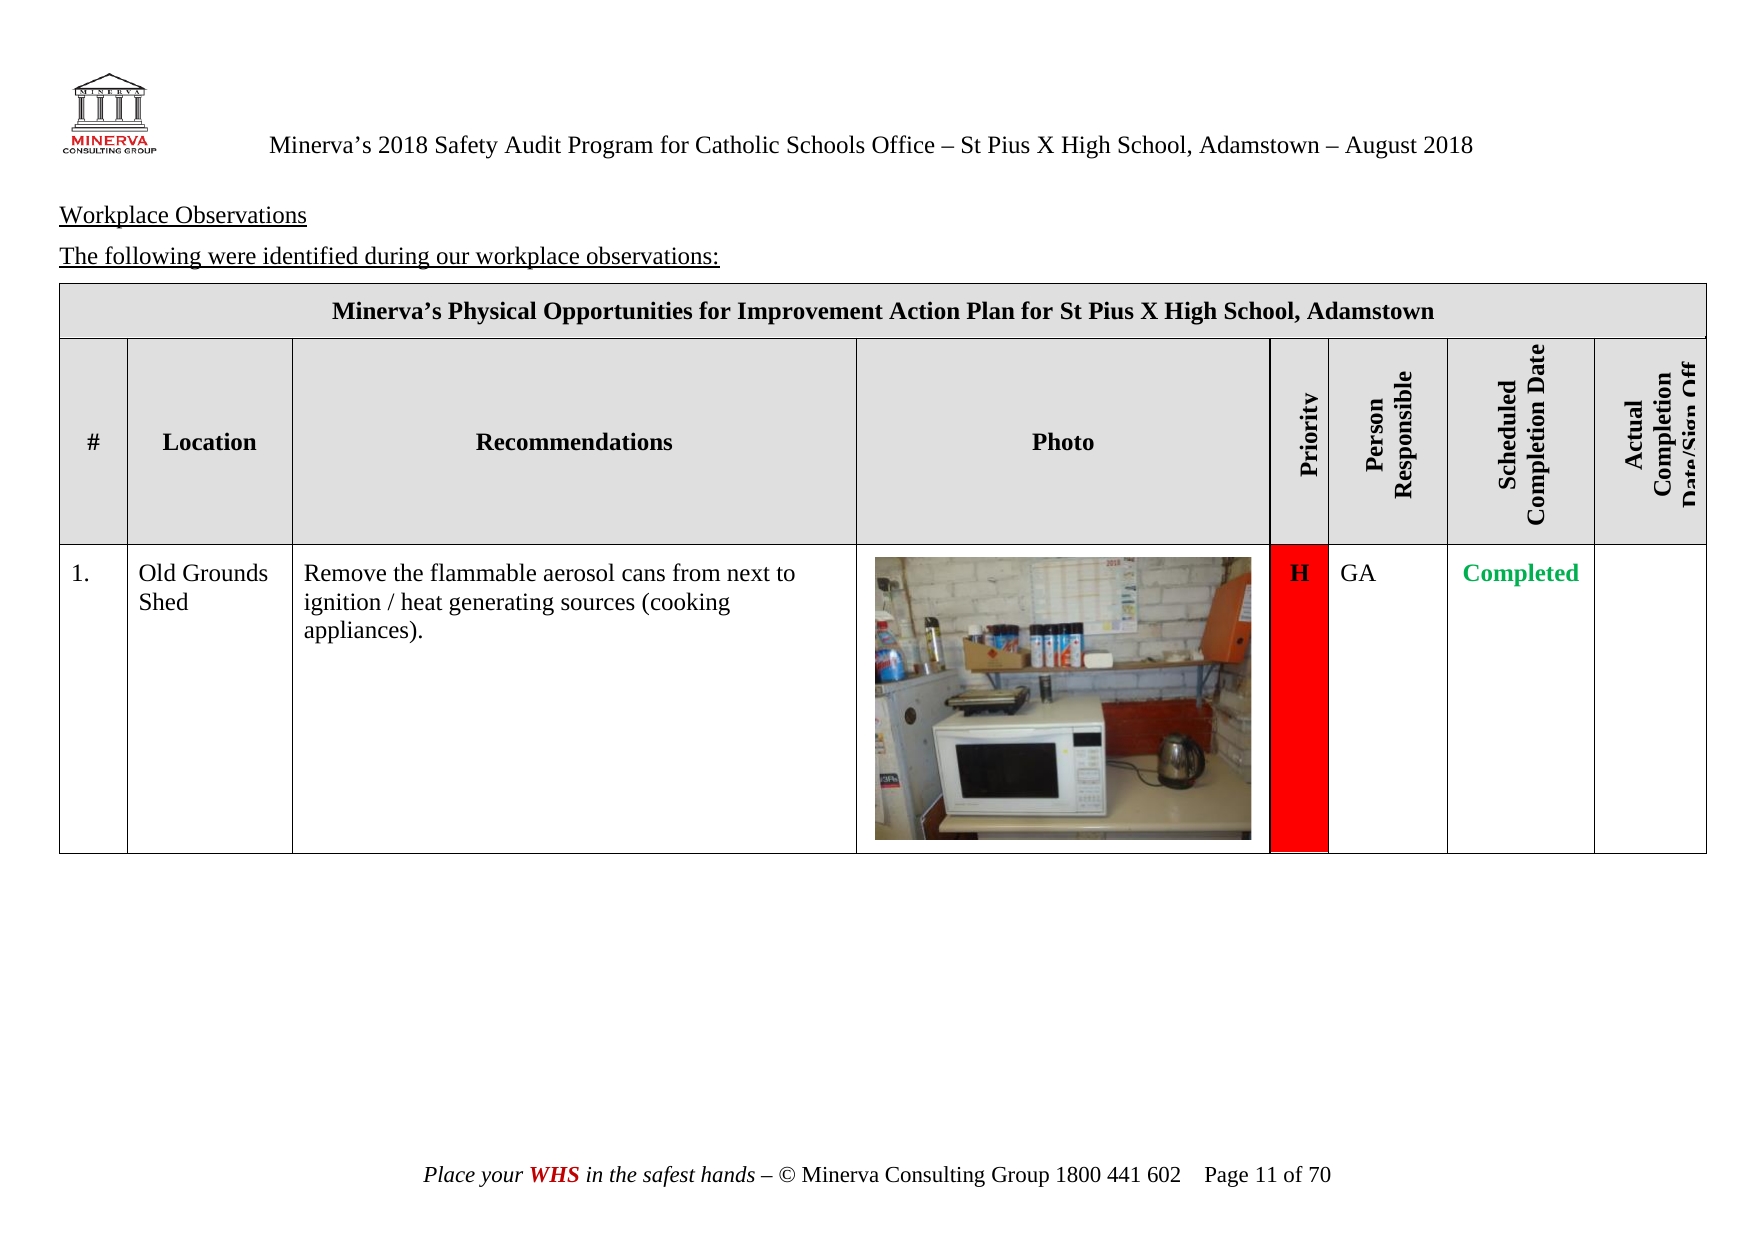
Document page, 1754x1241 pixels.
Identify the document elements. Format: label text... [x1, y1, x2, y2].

text Workplace Observations [59, 200, 1695, 229]
table_cell [60, 545, 127, 852]
table_cell Scheduled Completion Date [1448, 339, 1594, 544]
table_cell Person Responsible [1329, 339, 1447, 544]
table_cell [1595, 545, 1706, 852]
table_cell Remove the flammable aerosol cans from next to ignition / heat generating sources (cooking appliances). [293, 545, 856, 852]
picture [875, 557, 1252, 840]
picture [59, 73, 159, 154]
table_cell Old Grounds Shed [128, 545, 292, 852]
text The following were identified during our workplace observations: [59, 241, 1695, 270]
table_cell Actual Completion Date/Sign Off [1595, 339, 1706, 544]
table_cell Priority [1271, 339, 1328, 544]
table_cell GA [1329, 545, 1447, 852]
table_cell H [1271, 545, 1328, 852]
table_cell # [60, 339, 127, 544]
table_cell Recommendations [293, 339, 856, 544]
table_cell Completed [1448, 545, 1594, 852]
table_cell Photo [857, 339, 1269, 544]
table_header Minerva’s Physical Opportunities for Improvement Action Plan for St Pius X High School, Adamstown [60, 284, 1706, 337]
table_cell Location [128, 339, 292, 544]
table_cell [857, 545, 1269, 852]
